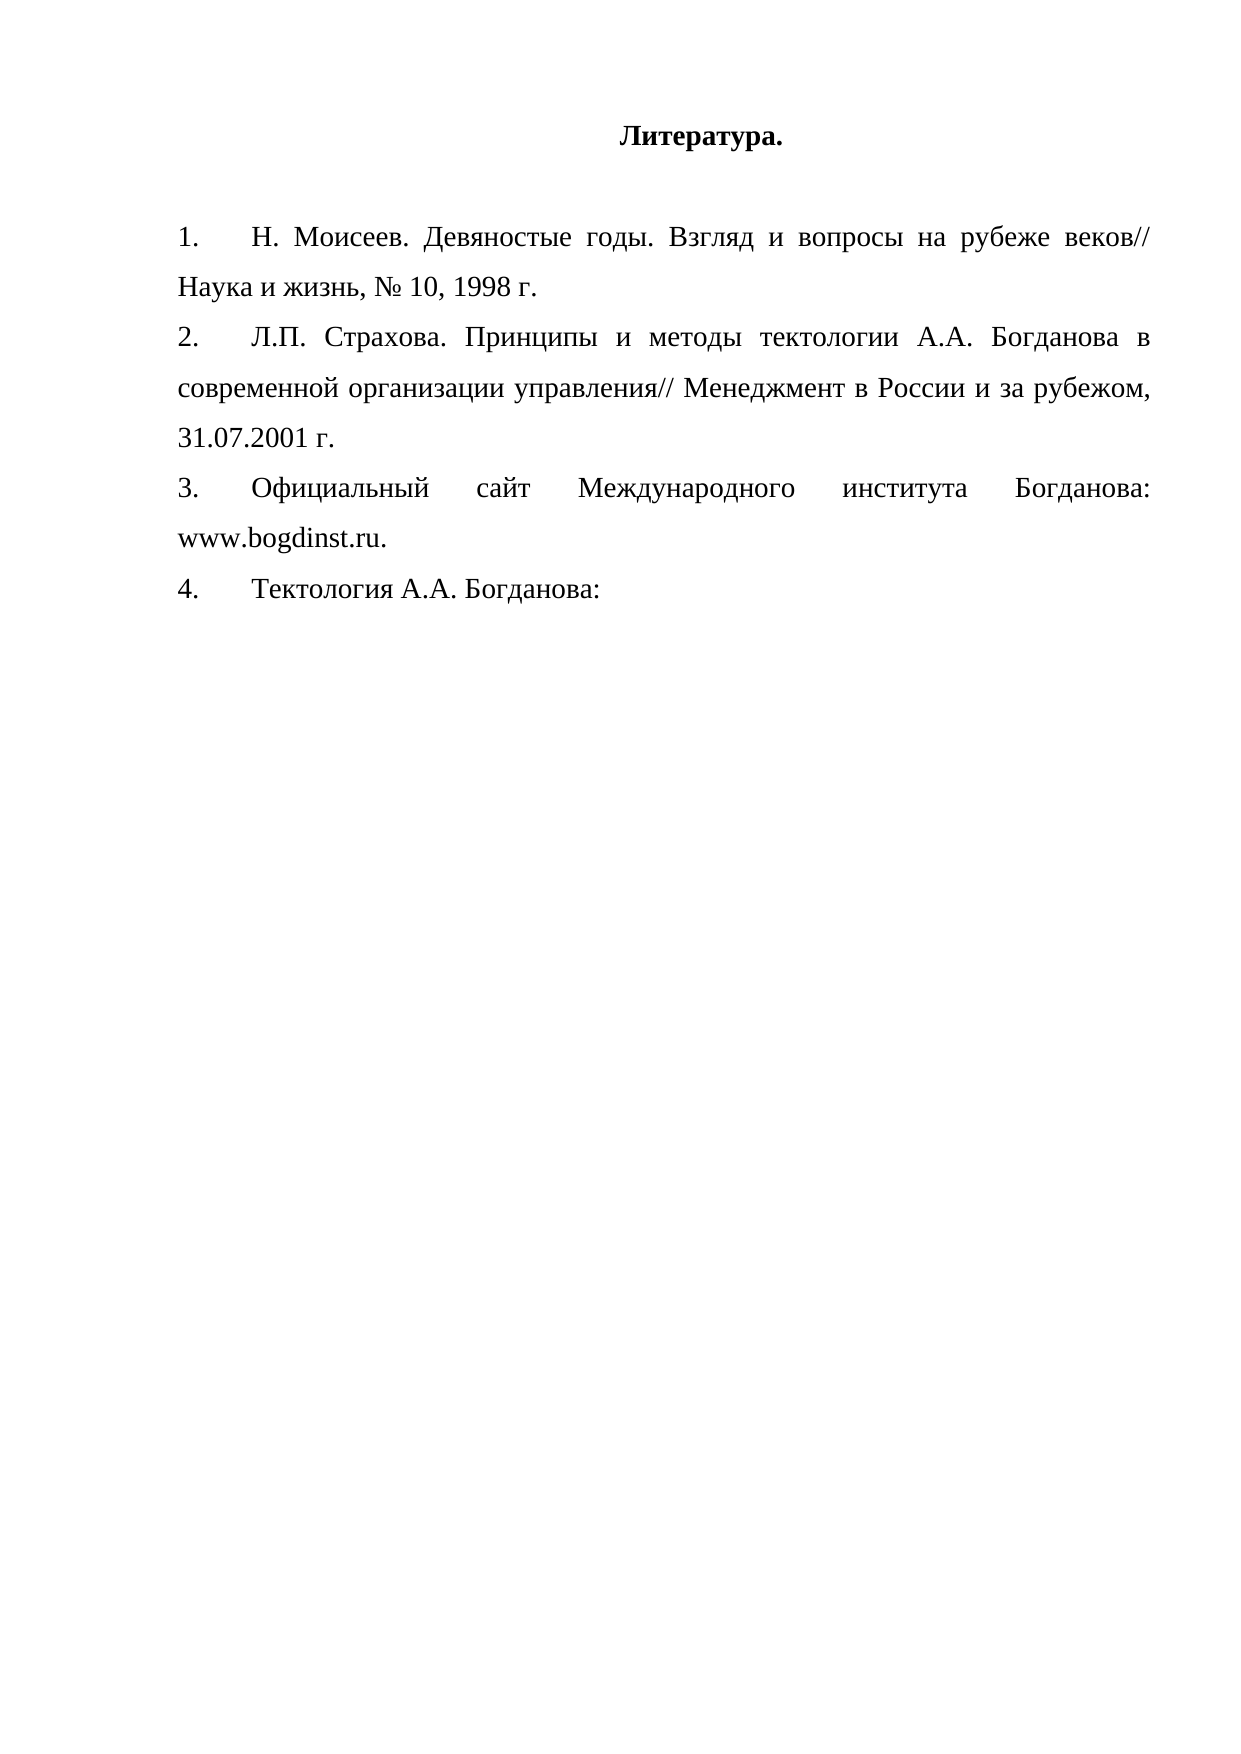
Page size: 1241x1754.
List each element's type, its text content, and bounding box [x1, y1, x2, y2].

text Литература. [177, 118, 1152, 152]
list Официальный сайт Международного института Богданова: www.bogdinst.ru. [177, 470, 1152, 554]
list Л.П. Страхова. Принципы и методы тектологии А.А. Богданова в современной организации управления// Менеджмент в России и за рубежом, 31.07.2001 г. [177, 319, 1152, 453]
list Н. Моисеев. Девяностые годы. Взгляд и вопросы на рубеже веков// Наука и жизнь, № 10, 1998 г. [177, 219, 1152, 303]
list Тектология А.А. Богданова: [177, 571, 1152, 604]
